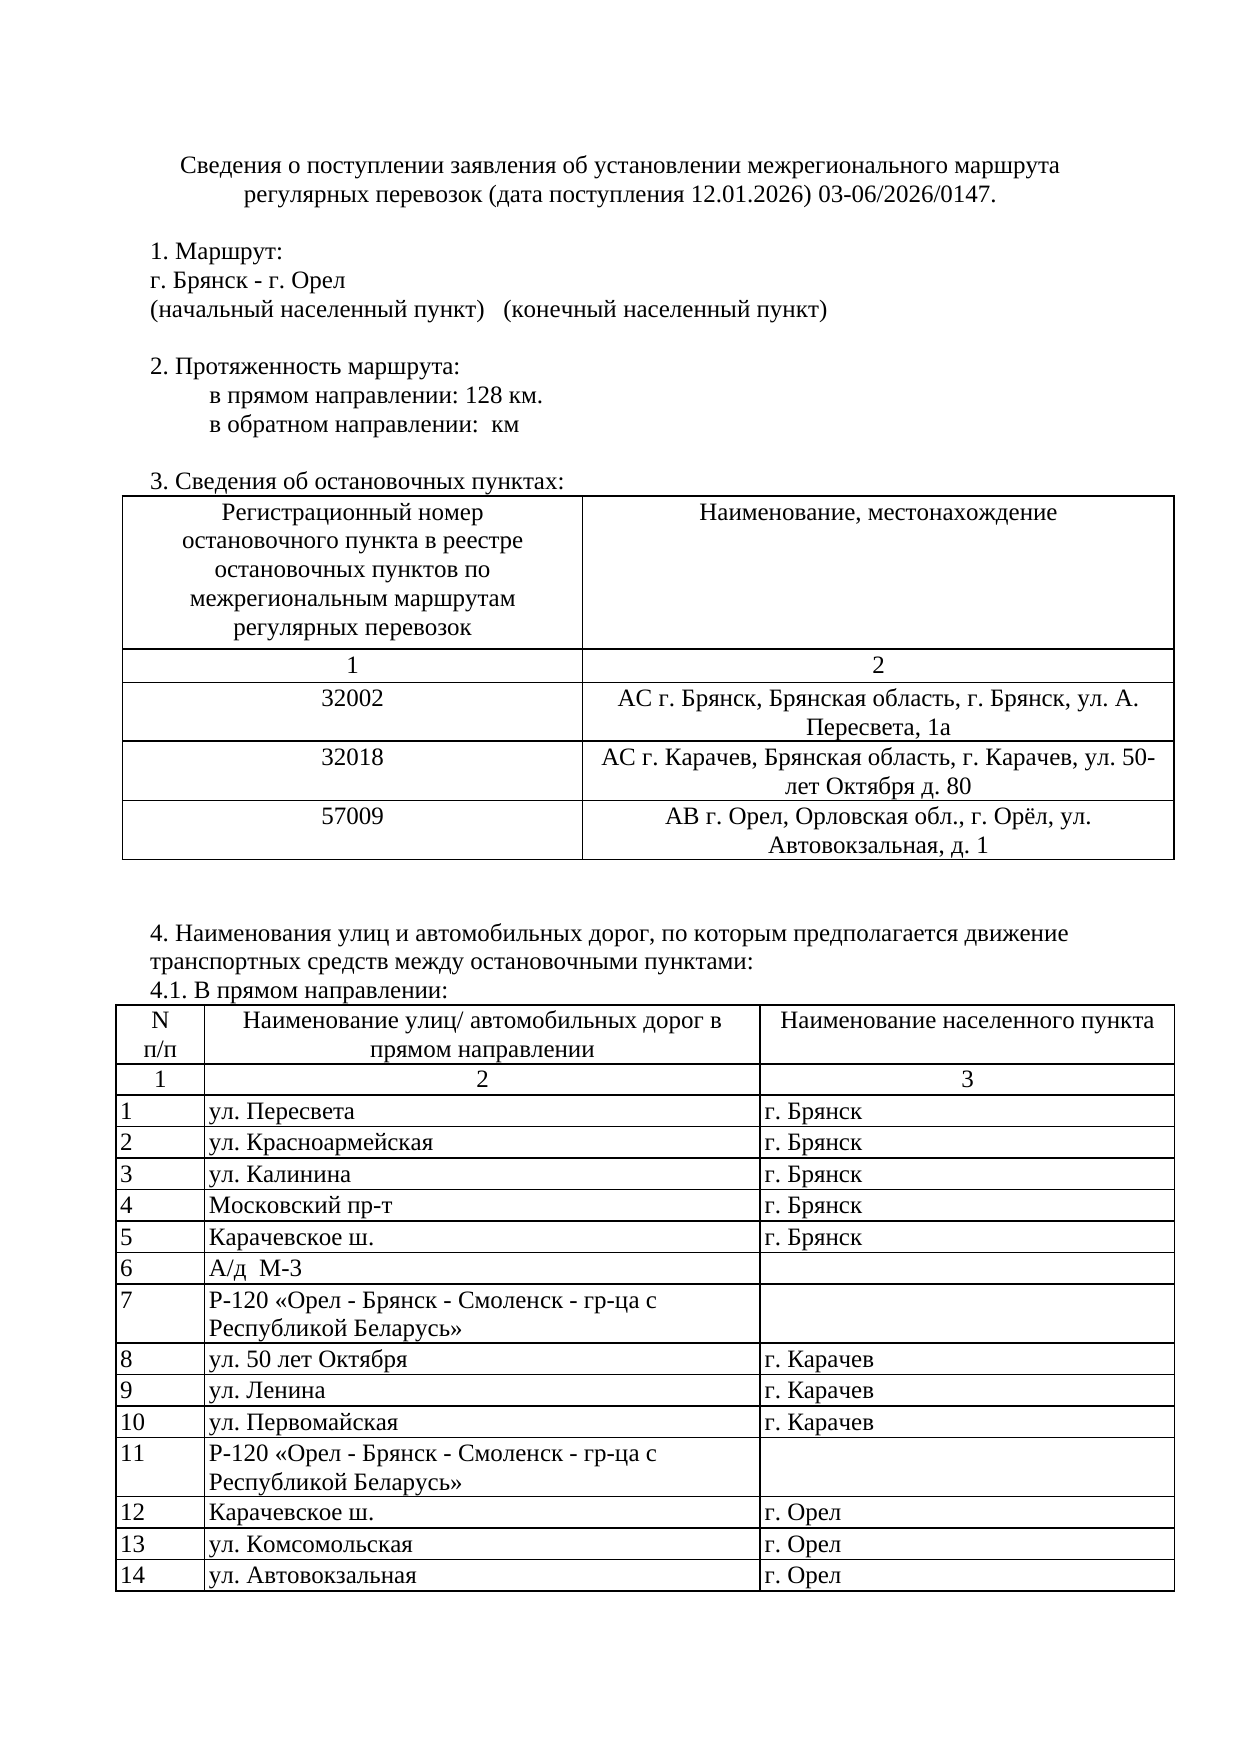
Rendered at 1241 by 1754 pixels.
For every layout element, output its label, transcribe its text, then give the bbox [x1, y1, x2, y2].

table_cell 2 [117, 1127, 204, 1157]
table_cell АВ г. Орел, Орловская обл., г. Орёл, ул. Автовокзальная, д. 1 [583, 801, 1173, 858]
table_cell г. Орел [761, 1560, 1174, 1590]
table_header Регистрационный номер остановочного пункта в реестре остановочных пунктов по межрегиональным маршрутам регулярных перевозок [123, 497, 582, 648]
table_header N п/п [117, 1006, 204, 1063]
table_cell г. Орел [761, 1529, 1174, 1558]
table_cell 3 [117, 1159, 204, 1189]
table_cell 2 [205, 1065, 759, 1094]
table_cell г. Карачев [761, 1344, 1174, 1374]
table_header Наименование улиц/ автомобильных дорог в прямом направлении [205, 1006, 759, 1063]
table_cell [761, 1438, 1174, 1496]
table_cell 3 [761, 1065, 1174, 1094]
table_cell 1 [117, 1096, 204, 1126]
table_cell 57009 [123, 801, 582, 858]
table_cell г. Брянск [761, 1190, 1174, 1220]
table_cell г. Брянск [761, 1159, 1174, 1189]
table_cell 32002 [123, 683, 582, 740]
table_cell г. Орел [761, 1497, 1174, 1527]
table_cell ул. Пересвета [205, 1096, 759, 1126]
table_cell ул. Красноармейская [205, 1127, 759, 1157]
text 2. Протяженность маршрута: [150, 351, 1090, 380]
table_header Наименование населенного пункта [761, 1006, 1174, 1063]
table_cell 1 [117, 1065, 204, 1094]
table_cell АС г. Брянск, Брянская область, г. Брянск, ул. А. Пересвета, 1а [583, 683, 1173, 740]
table_cell АС г. Карачев, Брянская область, г. Карачев, ул. 50-лет Октября д. 80 [583, 742, 1173, 799]
table_cell Р-120 «Орел - Брянск - Смоленск - гр-ца с Республикой Беларусь» [205, 1438, 759, 1496]
table_cell 32018 [123, 742, 582, 799]
text 4. Наименования улиц и автомобильных дорог, по которым предполагается движение транспортных средств между остановочными пунктами: [150, 918, 1090, 975]
table_cell 10 [117, 1407, 204, 1437]
table_cell ул. 50 лет Октября [205, 1344, 759, 1374]
table_cell 9 [117, 1375, 204, 1405]
text (начальный населенный пункт) (конечный населенный пункт) [150, 294, 1090, 322]
text 4.1. В прямом направлении: [150, 975, 1090, 1004]
table_cell ул. Первомайская [205, 1407, 759, 1437]
table_cell Карачевское ш. [205, 1222, 759, 1252]
table_cell 1 [123, 650, 582, 681]
table_cell Московский пр-т [205, 1190, 759, 1220]
text Сведения о поступлении заявления об установлении межрегионального маршрута регулярных перевозок (дата поступления 12.01.2026) 03-06/2026/0147. [150, 150, 1090, 207]
table_cell ул. Ленина [205, 1375, 759, 1405]
table_cell [761, 1285, 1174, 1342]
table_cell г. Брянск [761, 1127, 1174, 1157]
table_cell 14 [117, 1560, 204, 1590]
table_cell 2 [583, 650, 1173, 681]
table_cell 13 [117, 1529, 204, 1558]
table_cell А/д М-3 [205, 1253, 759, 1283]
text 1. Маршрут: [150, 236, 1090, 265]
table_cell 11 [117, 1438, 204, 1496]
table_cell г. Брянск [761, 1222, 1174, 1252]
text в прямом направлении: 128 км. [150, 380, 1090, 409]
table_cell Карачевское ш. [205, 1497, 759, 1527]
table_cell г. Карачев [761, 1375, 1174, 1405]
table_cell Р-120 «Орел - Брянск - Смоленск - гр-ца с Республикой Беларусь» [205, 1285, 759, 1342]
text г. Брянск - г. Орел [150, 265, 1090, 294]
table_cell 8 [117, 1344, 204, 1374]
text в обратном направлении: км [150, 409, 1090, 437]
table_cell 4 [117, 1190, 204, 1220]
table_cell г. Брянск [761, 1096, 1174, 1126]
table_cell ул. Комсомольская [205, 1529, 759, 1558]
table_cell ул. Калинина [205, 1159, 759, 1189]
table_cell 6 [117, 1253, 204, 1283]
table_cell 12 [117, 1497, 204, 1527]
table_header Наименование, местонахождение [583, 497, 1173, 648]
table_cell [761, 1253, 1174, 1283]
table_cell 5 [117, 1222, 204, 1252]
text 3. Сведения об остановочных пунктах: [150, 466, 1090, 495]
table_cell 7 [117, 1285, 204, 1342]
table_cell ул. Автовокзальная [205, 1560, 759, 1590]
table_cell г. Карачев [761, 1407, 1174, 1437]
